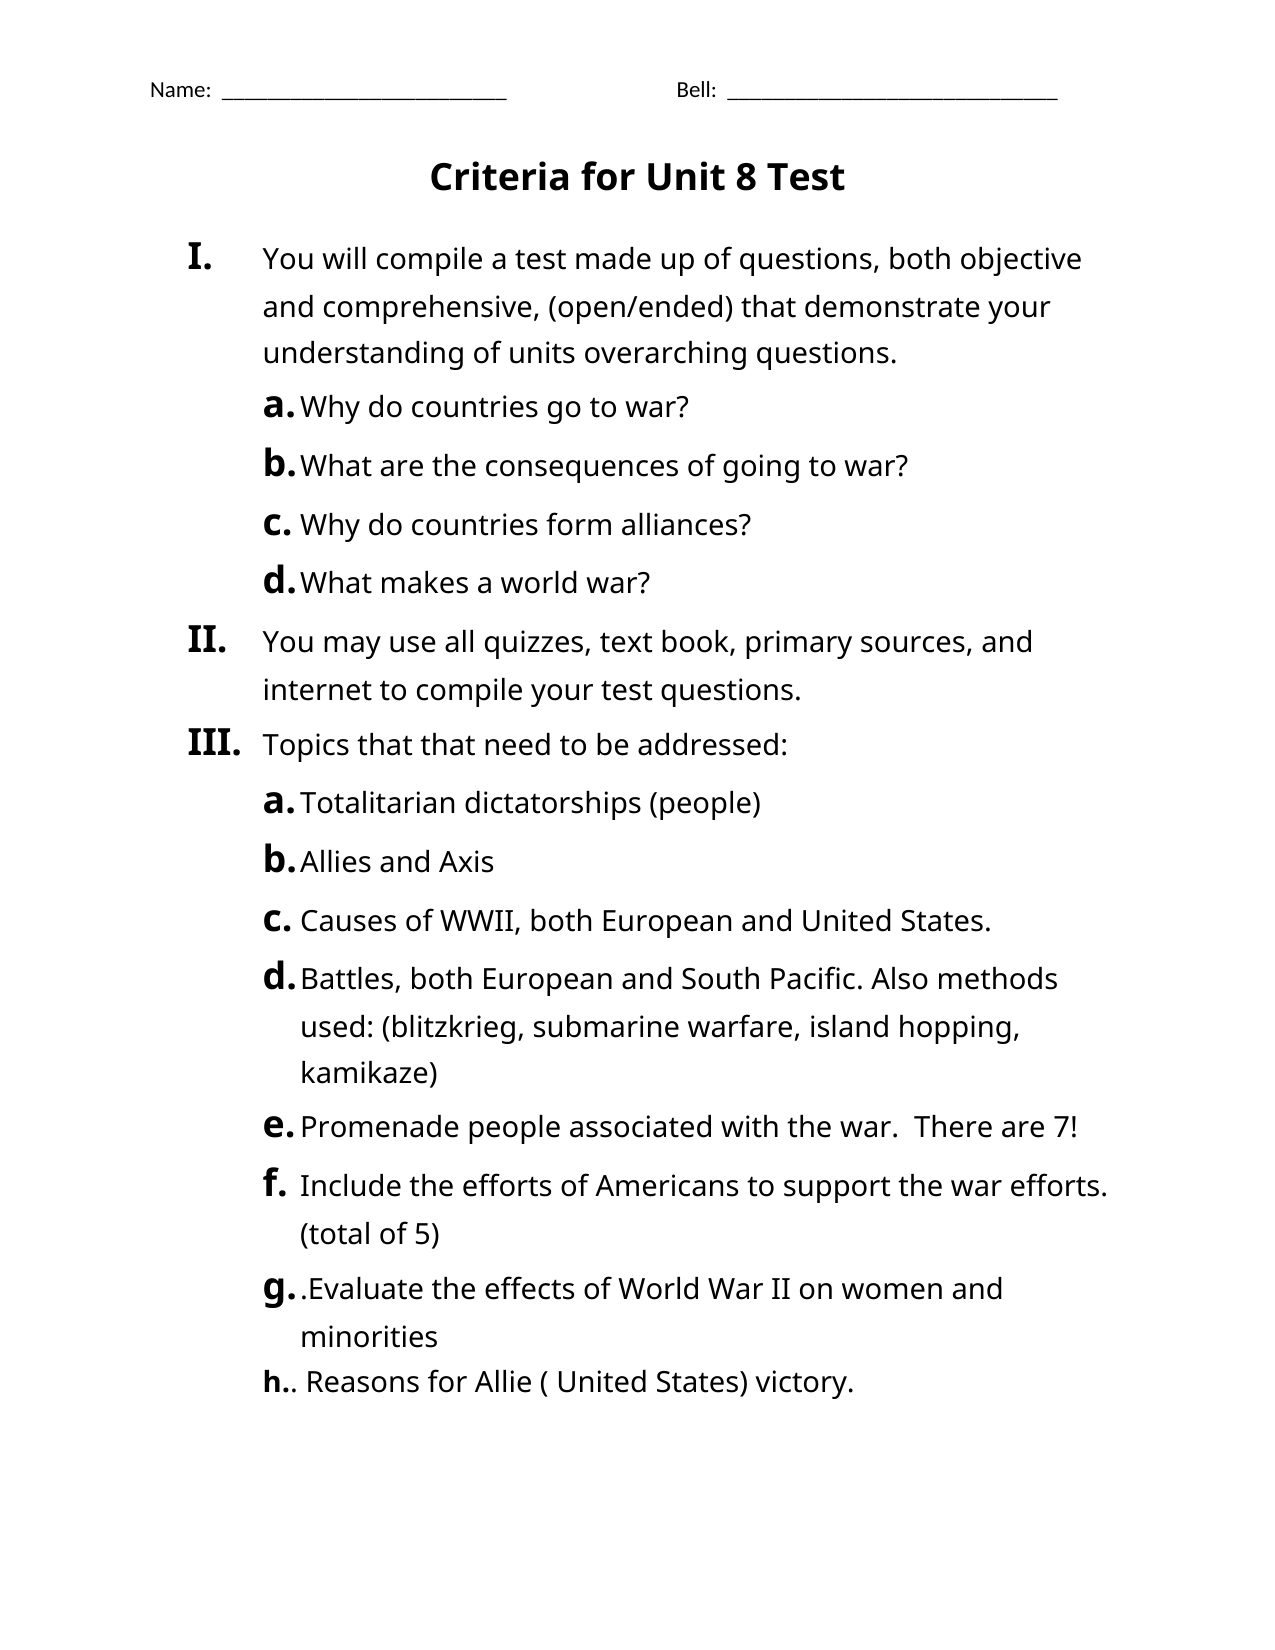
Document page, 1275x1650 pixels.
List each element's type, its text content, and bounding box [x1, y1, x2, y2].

text Criteria for Unit 8 Test [150, 150, 1125, 201]
list Include the efforts of Americans to support the war efforts.(total of 5) [262, 1156, 1125, 1253]
list .Evaluate the effects of World War II on women and minorities [262, 1259, 1125, 1356]
list Allies and Axis [262, 832, 1125, 883]
list What makes a world war? [262, 554, 1125, 605]
list What are the consequences of going to war? [262, 436, 1125, 487]
list Totalitarian dictatorships (people) [262, 773, 1125, 824]
list Promenade people associated with the war. There are 7! [262, 1098, 1125, 1149]
list Battles, both European and South Pacific. Also methods used: (blitzkrieg, submarine warfare, island hopping, kamikaze) [262, 949, 1125, 1092]
list Why do countries form alliances? [262, 495, 1125, 546]
list h.. Reasons for Allie ( United States) victory. [262, 1362, 1125, 1401]
list Causes of WWII, both European and United States. [262, 891, 1125, 942]
list You may use all quizzes, text book, primary sources, and internet to compile your test questions. [187, 612, 1125, 709]
list You will compile a test made up of questions, both objective and comprehensive, (open/ended) that demonstrate your understanding of units overarching questions. [187, 229, 1125, 372]
list Why do countries go to war? [262, 378, 1125, 429]
list Topics that that need to be addressed: [187, 715, 1125, 766]
